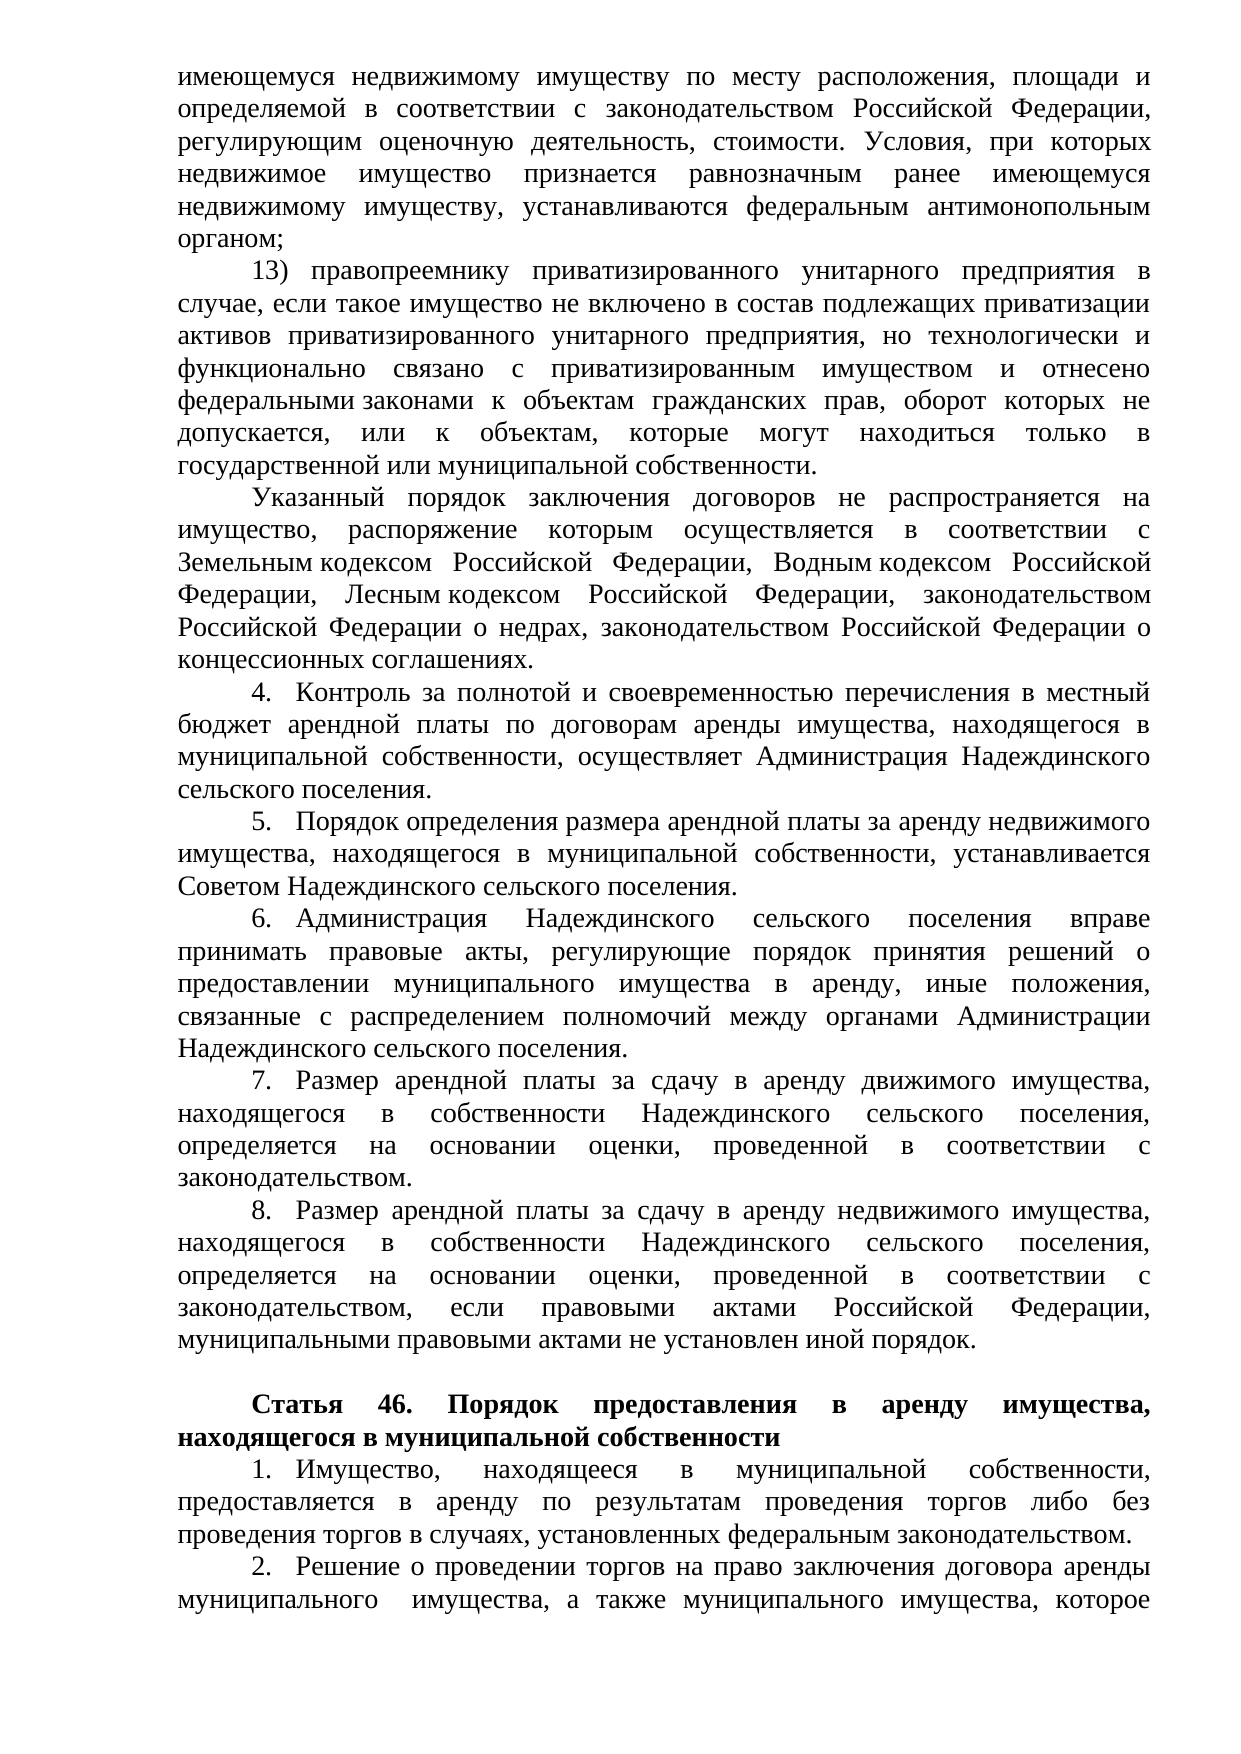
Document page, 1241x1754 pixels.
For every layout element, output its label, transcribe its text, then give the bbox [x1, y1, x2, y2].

list Указанный порядок заключения договоров не распространяется на имущество, распоряжение которым осуществляется в соответствии с Земельным кодексом Российской Федерации, Водным кодексом Российской Федерации, Лесным кодексом Российской Федерации, законодательством Российской Федерации о недрах, законодательством Российской Федерации о концессионных соглашениях. [177, 480, 1152, 674]
list Размер арендной платы за сдачу в аренду недвижимого имущества, находящегося в собственности Надеждинского сельского поселения, определяется на основании оценки, проведенной в соответствии с законодательством, если правовыми актами Российской Федерации, муниципальными правовыми актами не установлен иной порядок. [177, 1193, 1152, 1355]
list Контроль за полнотой и своевременностью перечисления в местный бюджет арендной платы по договорам аренды имущества, находящегося в муниципальной собственности, осуществляет Администрация Надеждинского сельского поселения. [177, 674, 1152, 804]
list Имущество, находящееся в муниципальной собственности, предоставляется в аренду по результатам проведения торгов либо без проведения торгов в случаях, установленных федеральным законодательством. [177, 1452, 1152, 1549]
text Статья 46. Порядок предоставления в аренду имущества, находящегося в муниципальной собственности [177, 1387, 1152, 1452]
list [177, 59, 1152, 253]
list 13) правопреемнику приватизированного унитарного предприятия в случае, если такое имущество не включено в состав подлежащих приватизации активов приватизированного унитарного предприятия, но технологически и функционально связано с приватизированным имуществом и отнесено федеральными законами к объектам гражданских прав, оборот которых не допускается, или к объектам, которые могут находиться только в государственной или муниципальной собственности. [177, 253, 1152, 480]
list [177, 1549, 1152, 1614]
list Администрация Надеждинского сельского поселения вправе принимать правовые акты, регулирующие порядок принятия решений о предоставлении муниципального имущества в аренду, иные положения, связанные с распределением полномочий между органами Администрации Надеждинского сельского поселения. [177, 901, 1152, 1063]
list Порядок определения размера арендной платы за аренду недвижимого имущества, находящегося в муниципальной собственности, устанавливается Советом Надеждинского сельского поселения. [177, 804, 1152, 901]
list Размер арендной платы за сдачу в аренду движимого имущества, находящегося в собственности Надеждинского сельского поселения, определяется на основании оценки, проведенной в соответствии с законодательством. [177, 1063, 1152, 1193]
